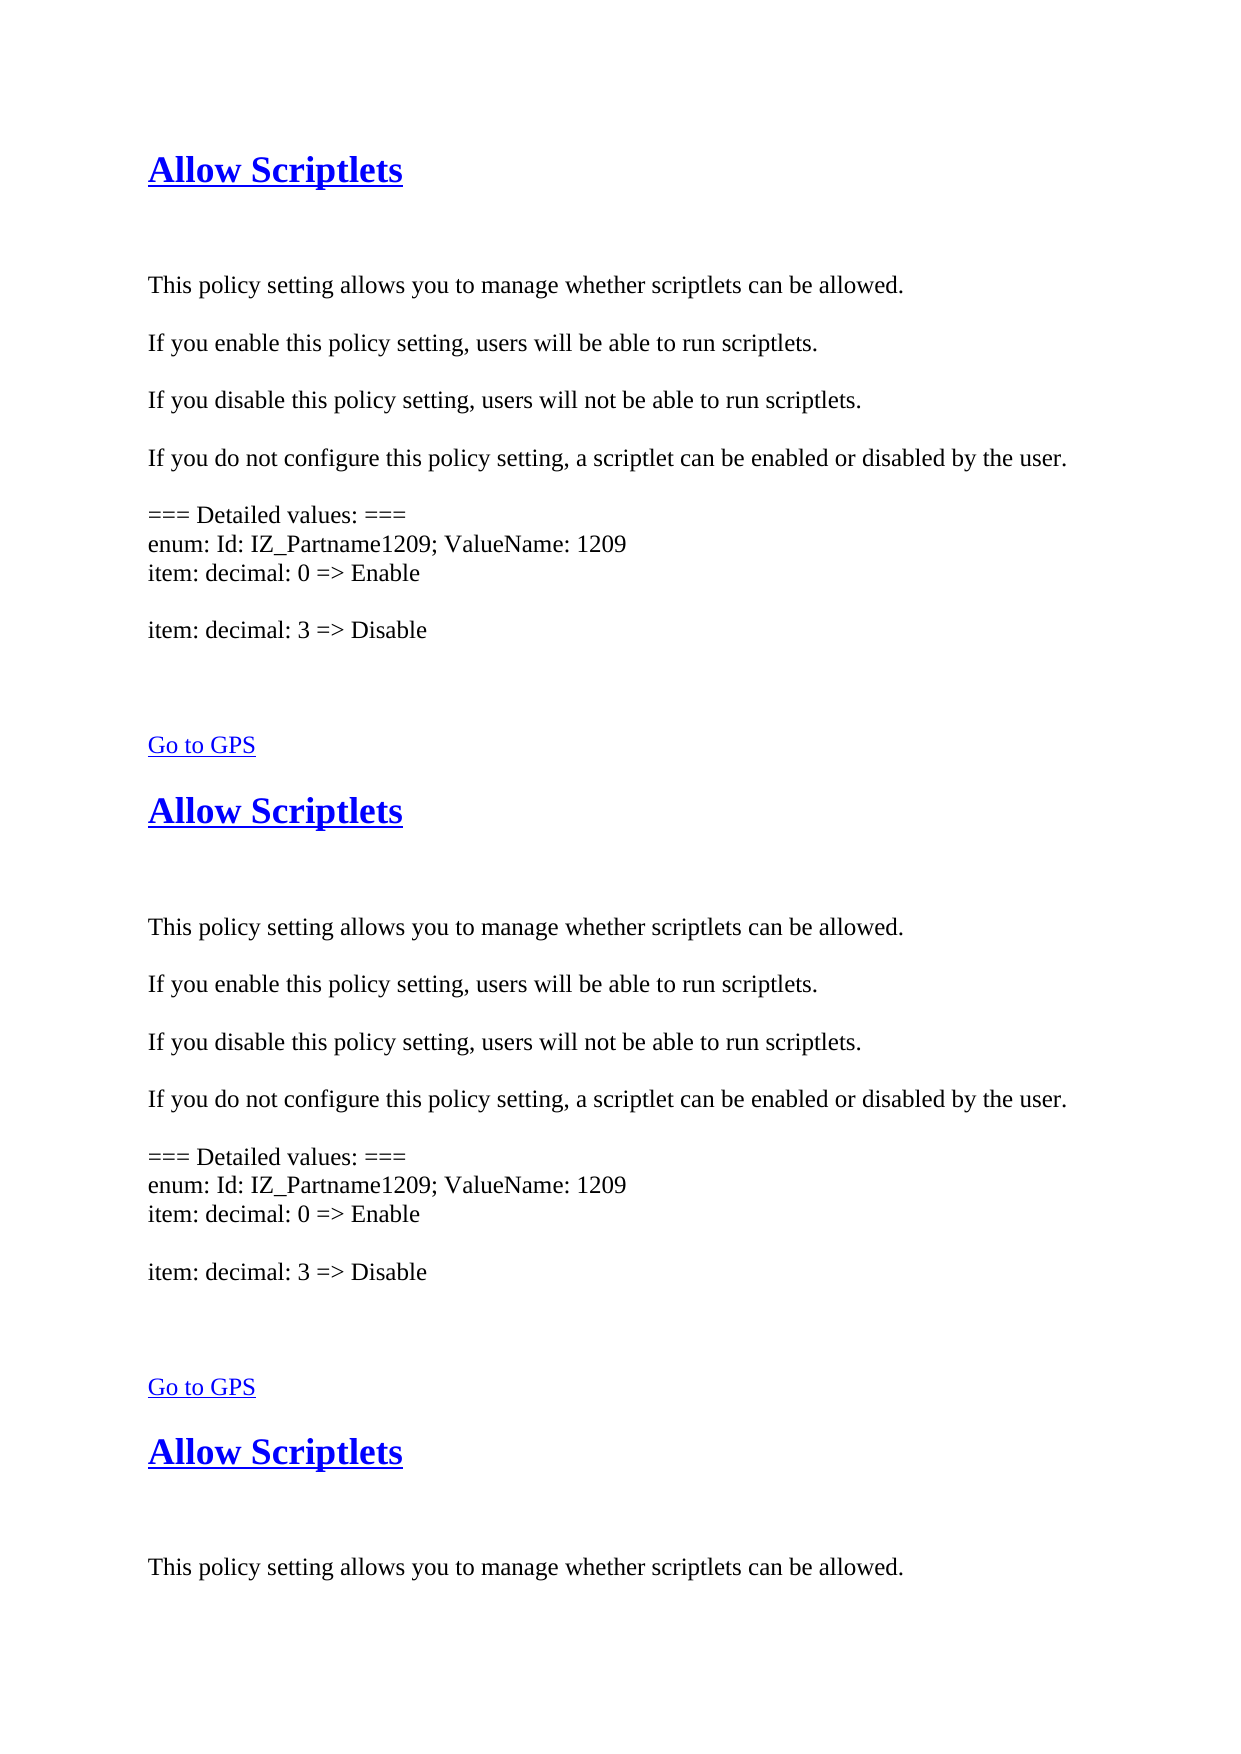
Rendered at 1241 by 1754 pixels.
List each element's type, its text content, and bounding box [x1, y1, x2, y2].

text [148, 1552, 1093, 1610]
text Allow Scriptlets [148, 1429, 1093, 1473]
text Allow Scriptlets [148, 148, 1093, 191]
text Allow Scriptlets [148, 788, 1093, 832]
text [148, 271, 1093, 759]
